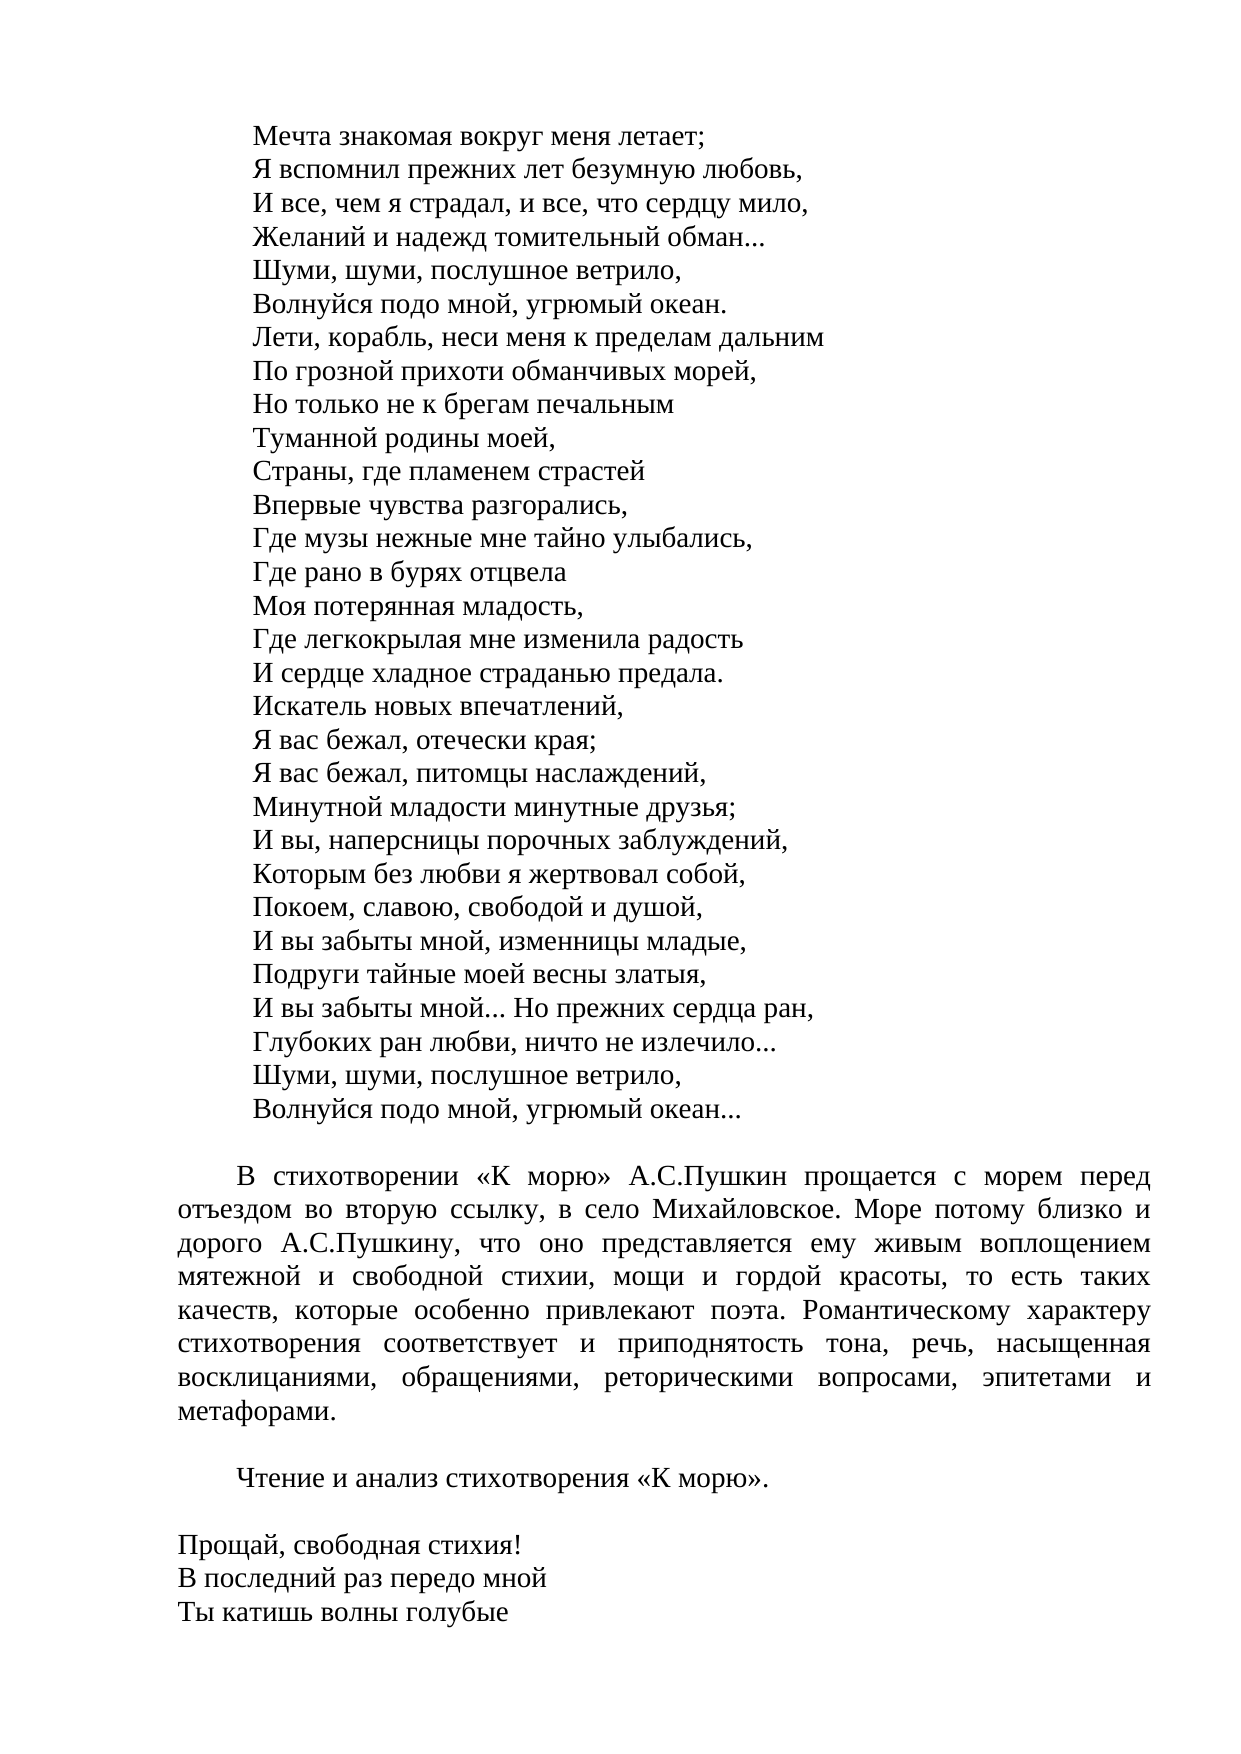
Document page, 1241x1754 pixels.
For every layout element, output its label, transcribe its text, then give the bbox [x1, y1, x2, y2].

text Мечта знакомая вокруг меня летает; [252, 118, 1152, 152]
text Где рано в бурях отцвела [252, 554, 1152, 588]
text И все, чем я страдал, и все, что сердцу мило, [252, 185, 1152, 219]
text Желаний и надежд томительный обман... [252, 219, 1152, 252]
list В стихотворении «К морю» А.С.Пушкин прощается с морем перед отъездом во вторую ссылку, в село Михайловское. Море потому близко и дорого А.С.Пушкину, что оно представляется ему живым воплощением мятежной и свободной стихии, мощи и гордой красоты, то есть таких качеств, которые особенно привлекают поэта. Романтическому характеру стихотворения соответствует и приподнятость тона, речь, насыщенная восклицаниями, обращениями, реторическими вопросами, эпитетами и метафорами. [177, 1158, 1152, 1426]
text Которым без любви я жертвовал собой, [252, 856, 1152, 889]
text По грозной прихоти обманчивых морей, [252, 353, 1152, 386]
text Искатель новых впечатлений, [252, 688, 1152, 722]
text Но только не к брегам печальным [252, 386, 1152, 420]
text Лети, корабль, неси меня к пределам дальним [252, 319, 1152, 353]
text Я вас бежал, отечески края; [252, 722, 1152, 755]
list Чтение и анализ стихотворения «К морю». [177, 1460, 1152, 1493]
text Подруги тайные моей весны златыя, [252, 957, 1152, 990]
text Волнуйся подо мной, угрюмый океан. [252, 286, 1152, 319]
text Я вас бежал, питомцы наслаждений, [252, 755, 1152, 789]
text Впервые чувства разгорались, [252, 487, 1152, 521]
text Где легкокрылая мне изменила радость [252, 621, 1152, 655]
text И вы забыты мной, изменницы младые, [252, 923, 1152, 957]
text Минутной младости минутные друзья; [252, 789, 1152, 822]
text И сердце хладное страданью предала. [252, 655, 1152, 688]
text Шуми, шуми, послушное ветрило, [252, 1057, 1152, 1091]
text Шуми, шуми, послушное ветрило, [252, 252, 1152, 286]
text И вы забыты мной... Но прежних сердца ран, [252, 990, 1152, 1024]
text Страны, где пламенем страстей [252, 453, 1152, 487]
text Покоем, славою, свободой и душой, [252, 889, 1152, 923]
text Я вспомнил прежних лет безумную любовь, [252, 152, 1152, 185]
text Волнуйся подо мной, угрюмый океан... [252, 1091, 1152, 1124]
text Где музы нежные мне тайно улыбались, [252, 521, 1152, 554]
text Туманной родины моей, [252, 420, 1152, 453]
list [177, 1527, 1152, 1627]
text И вы, наперсницы порочных заблуждений, [252, 822, 1152, 856]
text Глубоких ран любви, ничто не излечило... [252, 1024, 1152, 1057]
text Моя потерянная младость, [252, 588, 1152, 621]
